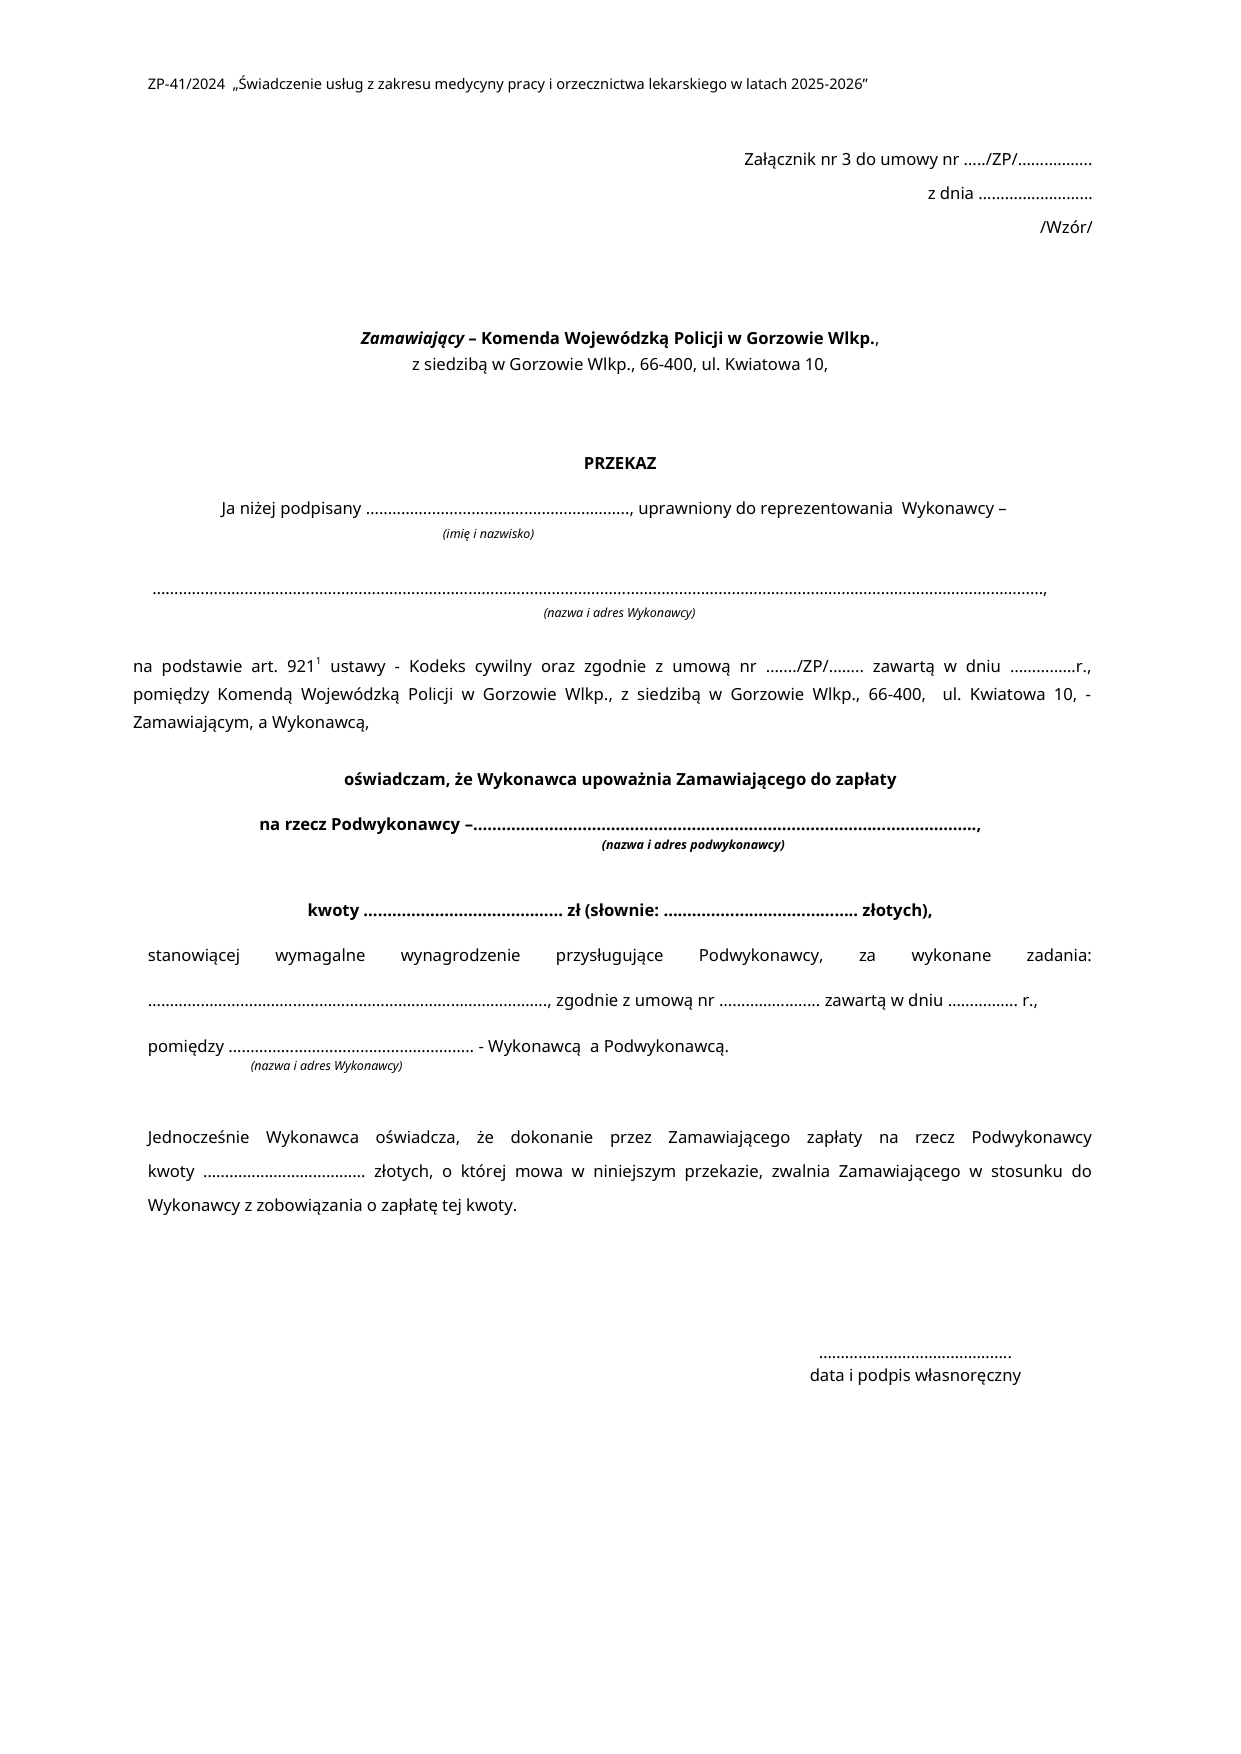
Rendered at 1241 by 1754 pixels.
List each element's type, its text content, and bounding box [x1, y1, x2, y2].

text …………………………………….. [664, 1341, 1093, 1364]
text (nazwa i adres Wykonawcy) [148, 604, 1093, 622]
text Załącznik nr 3 do umowy nr …../ZP/…………….. [148, 148, 1093, 170]
text z siedzibą w Gorzowie Wlkp., 66-400, ul. Kwiatowa 10, [148, 352, 1093, 375]
text Zamawiający – Komenda Wojewódzką Policji w Gorzowie Wlkp., [148, 326, 1093, 349]
text z dnia …………..………… [148, 182, 1093, 204]
text kwoty …………………………………… zł (słownie: ………………………………….. złotych), [148, 898, 1093, 921]
text data i podpis własnoręczny [664, 1364, 1093, 1386]
text (imię i nazwisko) [148, 525, 1093, 542]
text (nazwa i adres Wykonawcy) [148, 1057, 1093, 1074]
text PRZEKAZ [148, 451, 1093, 474]
text na rzecz Podwykonawcy –……………………………………………………………………………..…………….., [148, 813, 1093, 836]
text /Wzór/ [148, 216, 1093, 238]
text Jednocześnie Wykonawca oświadcza, że dokonanie przez Zamawiającego zapłaty na rzecz Podwykonawcy kwoty ……………….……………… złotych, o której mowa w niniejszym przekazie, zwalnia Zamawiającego w stosunku do Wykonawcy z zobowiązania o zapłatę tej kwoty. [148, 1125, 1093, 1216]
text stanowiącej wymagalne wynagrodzenie przysługujące Podwykonawcy, za wykonane zadania: ………………………………………………………………………………., zgodnie z umową nr …………….….... zawartą w dniu ……………. r., [148, 944, 1093, 1012]
text oświadczam, że Wykonawca upoważnia Zamawiającego do zapłaty [148, 768, 1093, 790]
text ……………………………………………………………………………………………………………………………….…………………………………….……………, [148, 576, 1093, 599]
text na podstawie art. 9211 ustawy - Kodeks cywilny oraz zgodnie z umową nr …..../ZP/…….. zawartą w dniu ……………r., pomiędzy Komendą Wojewódzką Policji w Gorzowie Wlkp., z siedzibą w Gorzowie Wlkp., 66-400, ul. Kwiatowa 10, - Zamawiającym, a Wykonawcą, [133, 654, 1093, 734]
text (nazwa i adres podwykonawcy) [148, 836, 1093, 853]
text pomiędzy ……………………………………………….. - Wykonawcą a Podwykonawcą. [148, 1034, 1093, 1057]
text Ja niżej podpisany …..……….…………………….……………….., uprawniony do reprezentowania Wykonawcy – [148, 497, 1093, 519]
